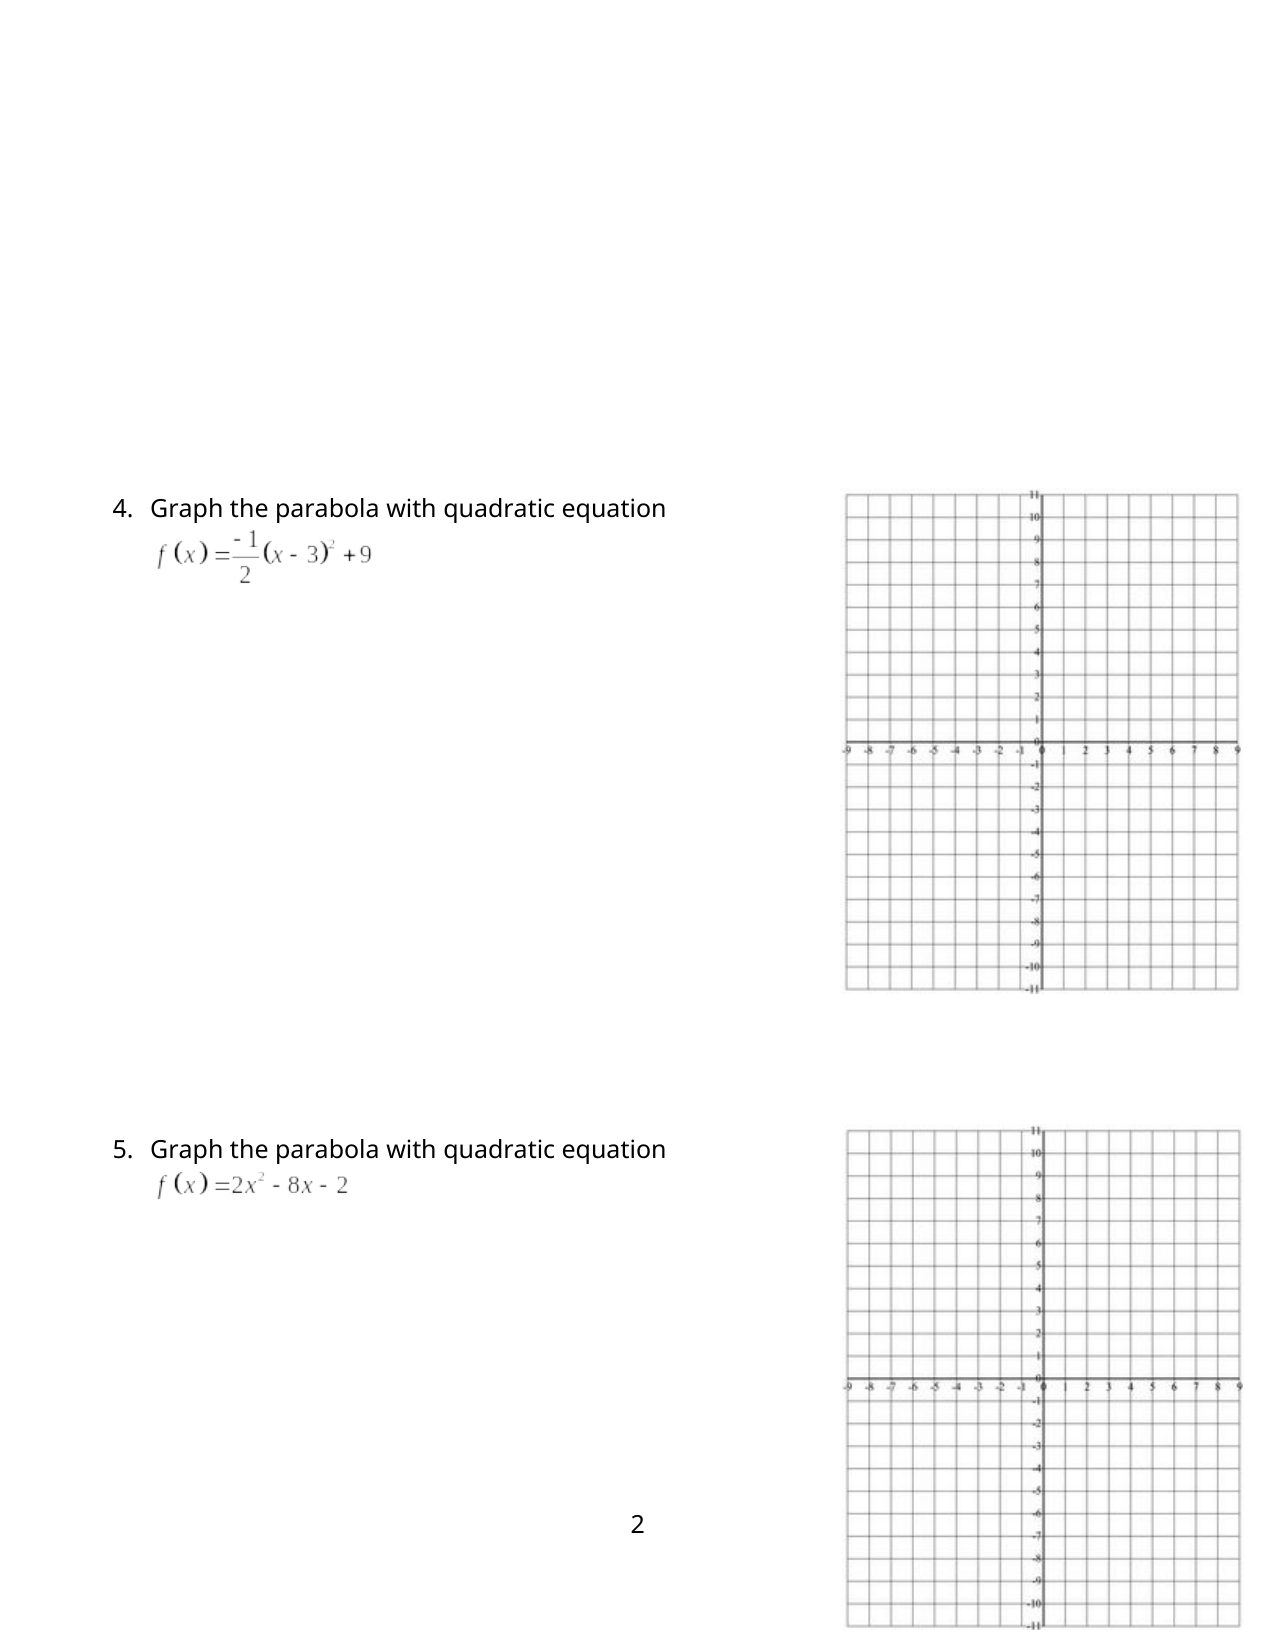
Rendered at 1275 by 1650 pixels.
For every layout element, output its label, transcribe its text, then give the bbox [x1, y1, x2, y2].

picture [840, 1124, 1243, 1628]
list Graph the parabola with quadratic equation [112, 491, 839, 587]
list Graph the parabola with quadratic equation [112, 1132, 840, 1207]
picture [839, 488, 1241, 991]
